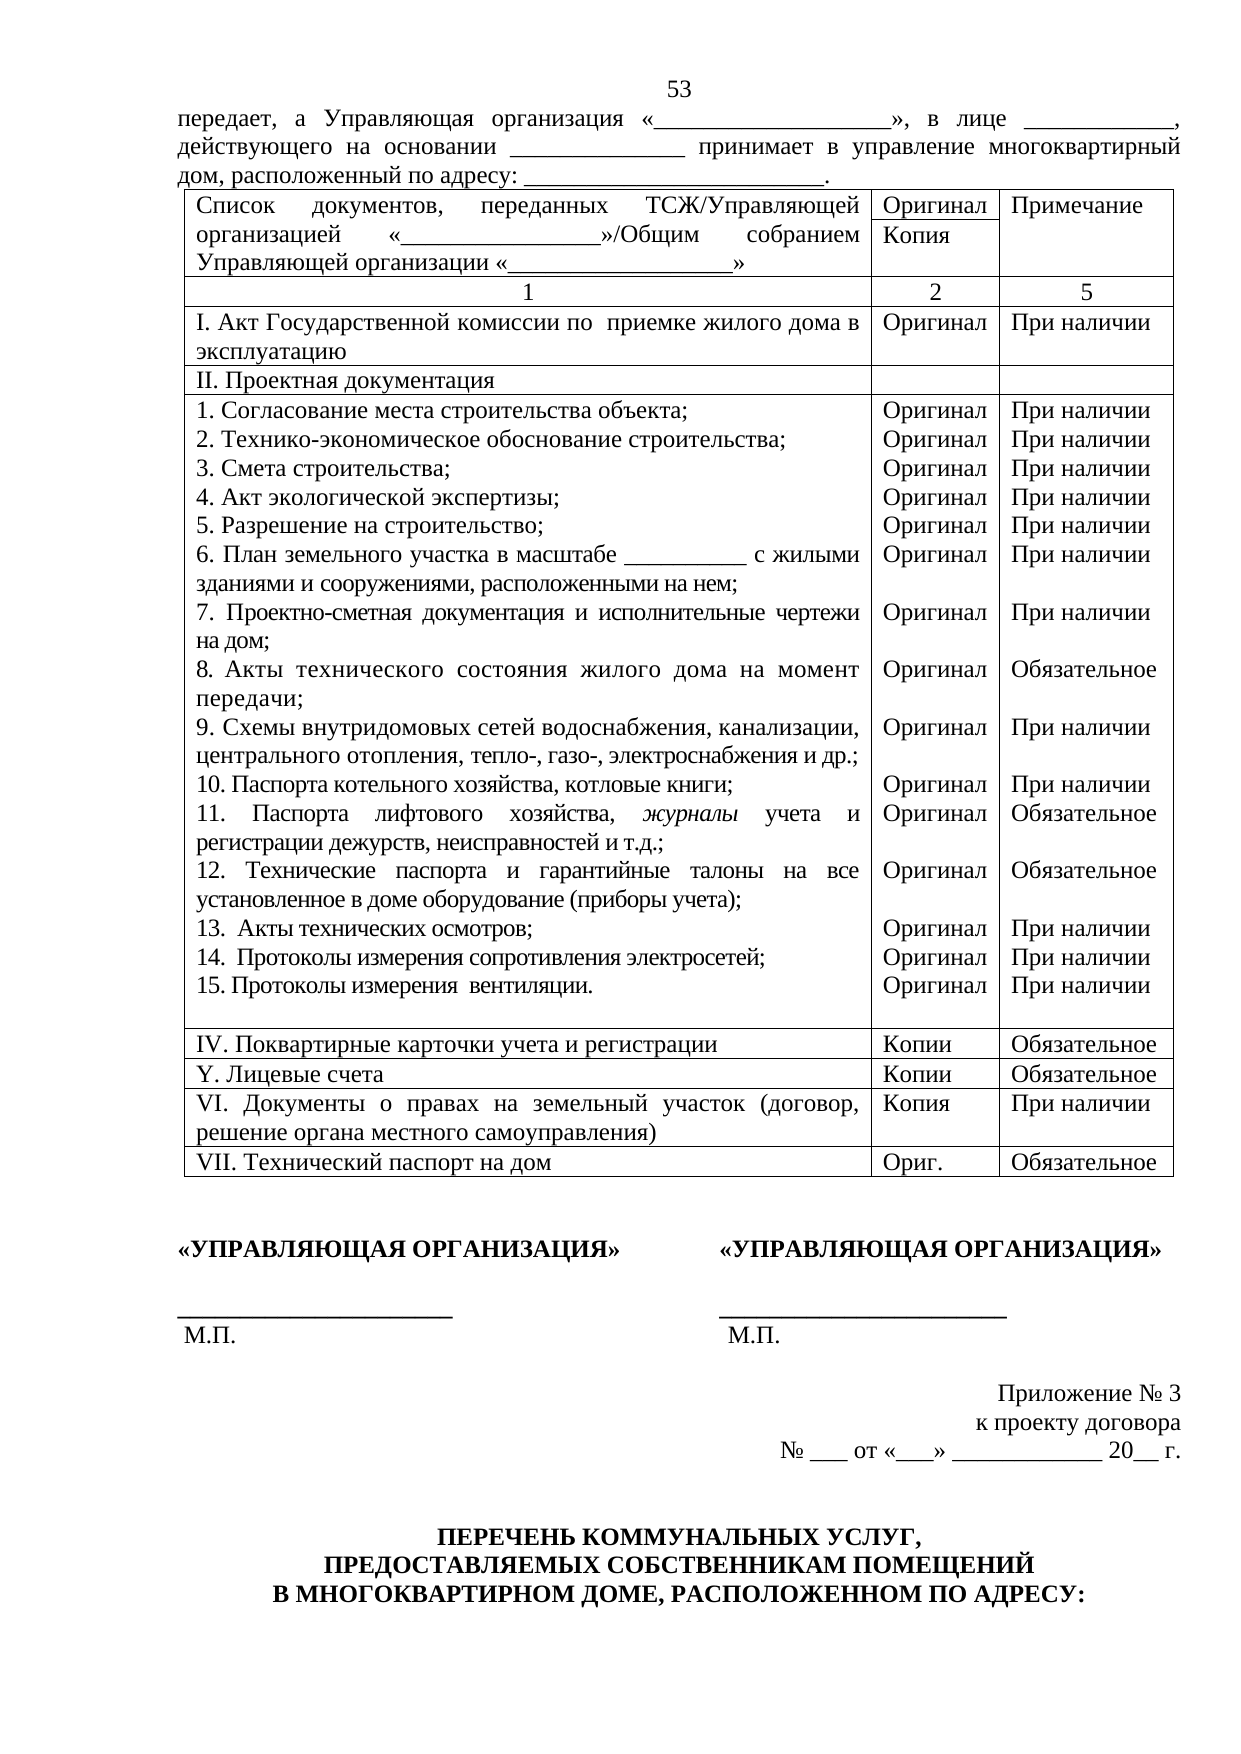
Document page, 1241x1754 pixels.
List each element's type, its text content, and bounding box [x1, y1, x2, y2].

text «УПРАВЛЯЮЩАЯ ОРГАНИЗАЦИЯ» «УПРАВЛЯЮЩАЯ ОРГАНИЗАЦИЯ» [177, 1234, 1181, 1263]
table_cell Копия [872, 220, 999, 276]
table_cell Копия [872, 1089, 999, 1146]
text В МНОГОКВАРТИРНОМ ДОМЕ, РАСПОЛОЖЕННОМ ПО АДРЕСУ: [177, 1579, 1181, 1608]
table_cell [1000, 366, 1173, 394]
table_header Список документов, переданных ТСЖ/Управляющей организацией «________________»/Общим собранием Управляющей организации «__________________» [185, 190, 871, 276]
text ПРЕДОСТАВЛЯЕМЫХ СОБСТВЕННИКАМ ПОМЕЩЕНИЙ [177, 1551, 1181, 1579]
table_cell Оригинал Оригинал Оригинал Оригинал Оригинал Оригинал Оригинал Оригинал Оригинал Оригинал Оригинал Оригинал Оригинал Оригинал Оригинал [872, 395, 999, 1028]
table_cell Копии [872, 1029, 999, 1058]
text Приложение № 3 [177, 1378, 1181, 1407]
table_cell Оригинал [872, 307, 999, 364]
table_cell При наличии [1000, 1089, 1173, 1146]
table_cell 1 [185, 277, 871, 306]
table_cell II. Проектная документация [185, 366, 871, 394]
table_cell IV. Поквартирные карточки учета и регистрации [185, 1029, 871, 1058]
text № ___ от «___» ____________ 20__ г. [177, 1436, 1181, 1464]
text М.П. М.П. [177, 1321, 1181, 1349]
table_cell При наличии [1000, 307, 1173, 364]
text ______________________ _______________________ [177, 1292, 1181, 1321]
table_header Оригинал [872, 190, 999, 219]
table_cell I. Акт Государственной комиссии по приемке жилого дома в эксплуатацию [185, 307, 871, 364]
table_header Примечание [1000, 190, 1173, 276]
table_cell VII. Технический паспорт на дом [185, 1147, 871, 1176]
text к проекту договора [177, 1407, 1181, 1436]
table_cell 1. Согласование места строительства объекта; 2. Технико-экономическое обоснование строительства; 3. Смета строительства; 4. Акт экологической экспертизы; 5. Разрешение на строительство; 6. План земельного участка в масштабе __________ с жилыми зданиями и сооружениями, расположенными на нем; 7. Проектно-сметная документация и исполнительные чертежи на дом; 8. Акты технического состояния жилого дома на момент передачи; 9. Схемы внутридомовых сетей водоснабжения, канализации, центрального отопления, тепло-, газо-, электроснабжения и др.; 10. Паспорта котельного хозяйства, котловые книги; 11. Паспорта лифтового хозяйства, журналы учета и регистрации дежурств, неисправностей и т.д.; 12. Технические паспорта и гарантийные талоны на все установленное в доме оборудование (приборы учета); 13. Акты технических осмотров; 14. Протоколы измерения сопротивления электросетей; 15. Протоколы измерения вентиляции. [185, 395, 871, 1028]
table_cell [872, 366, 999, 394]
table_cell При наличии При наличии При наличии При наличии При наличии При наличии При наличии Обязательное При наличии При наличии Обязательное Обязательное При наличии При наличии При наличии [1000, 395, 1173, 1028]
table_cell Ориг. [872, 1147, 999, 1176]
table_cell Копии [872, 1059, 999, 1087]
table_cell Обязательное [1000, 1059, 1173, 1087]
table_cell Обязательное [1000, 1029, 1173, 1058]
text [177, 103, 1181, 189]
table_cell 2 [872, 277, 999, 306]
text ПЕРЕЧЕНЬ КОММУНАЛЬНЫХ УСЛУГ, [177, 1522, 1181, 1551]
table_cell Y. Лицевые счета [185, 1059, 871, 1087]
table_cell Обязательное [1000, 1147, 1173, 1176]
table_cell 5 [1000, 277, 1173, 306]
table_cell VI. Документы о правах на земельный участок (договор, решение органа местного самоуправления) [185, 1089, 871, 1146]
